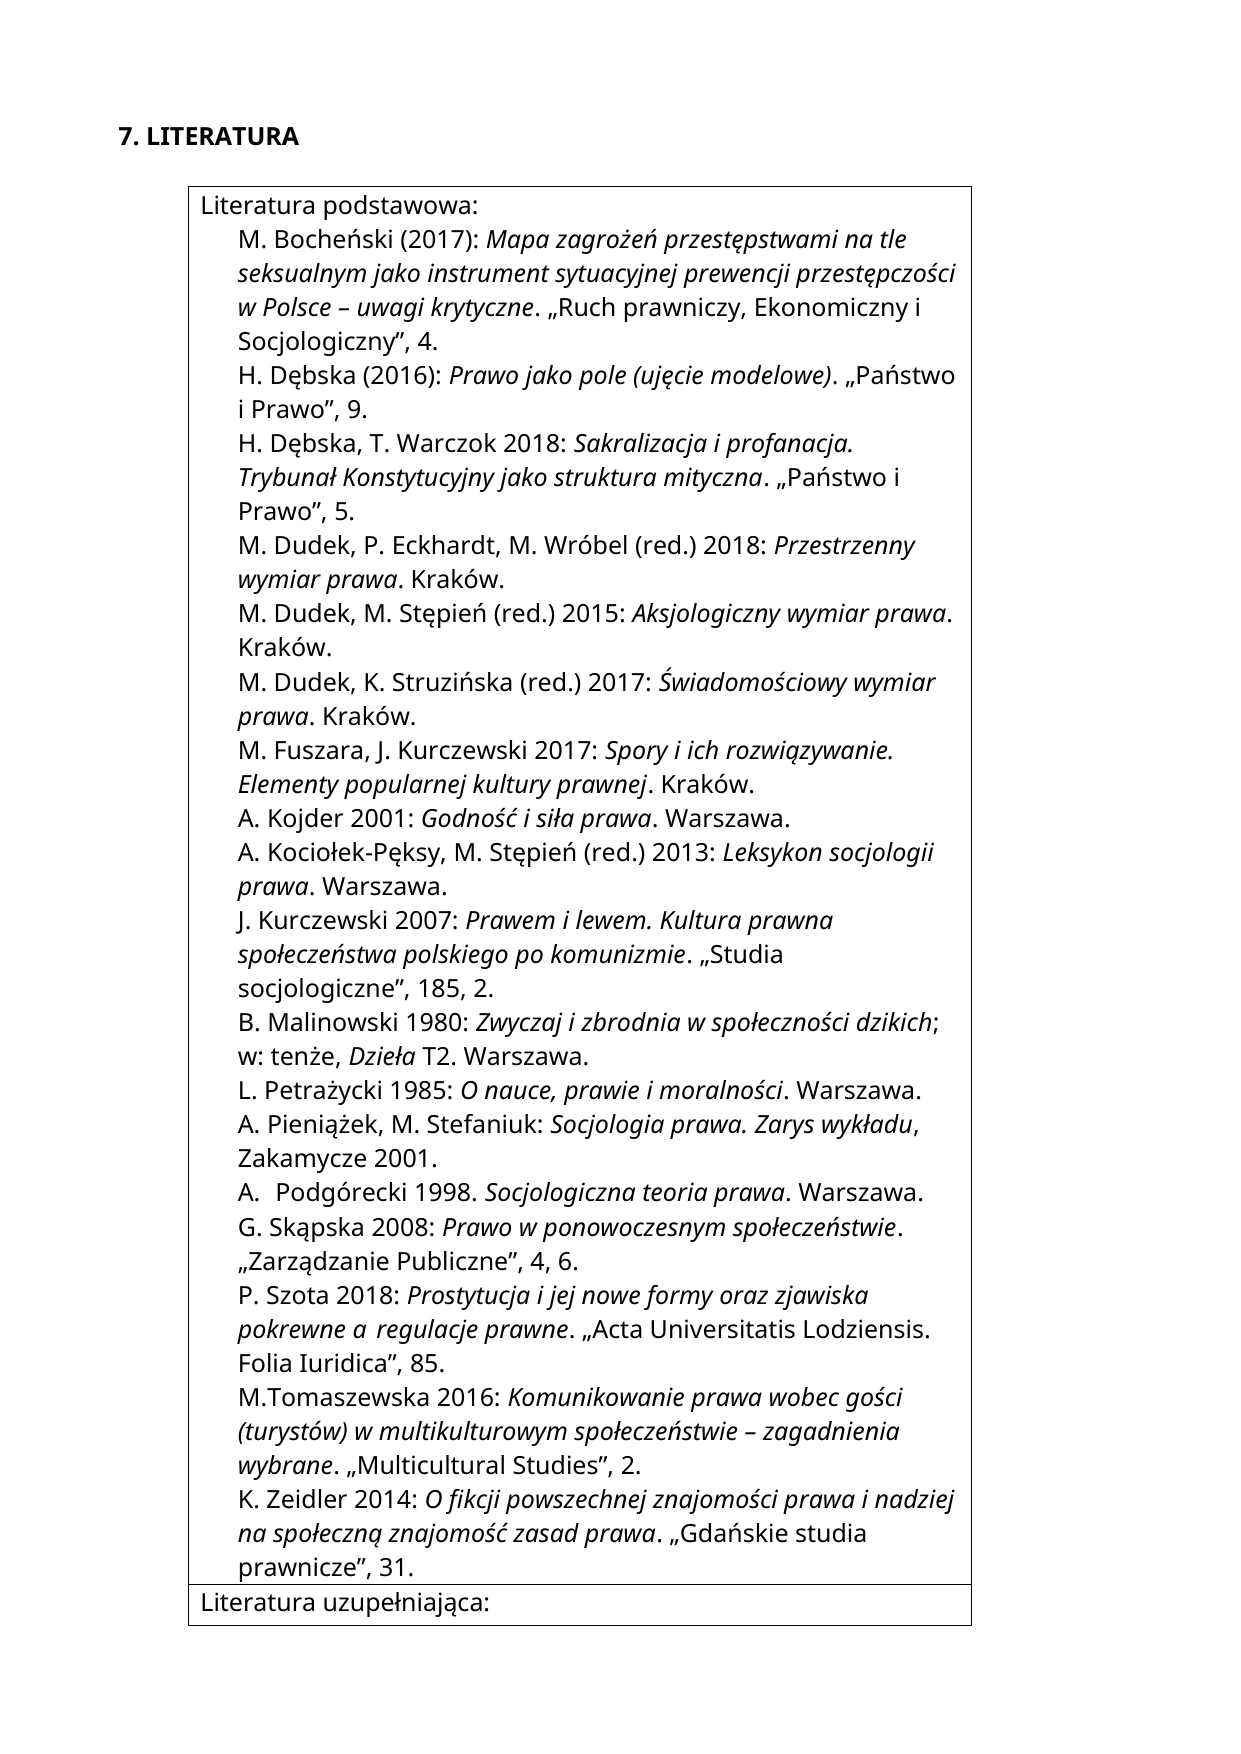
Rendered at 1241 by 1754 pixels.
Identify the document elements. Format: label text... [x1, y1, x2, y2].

table_header Literatura podstawowa: M. Bocheński (2017): Mapa zagrożeń przestępstwami na tle seksualnym jako instrument sytuacyjnej prewencji przestępczości w Polsce – uwagi krytyczne. „Ruch prawniczy, Ekonomiczny i Socjologiczny”, 4. H. Dębska (2016): Prawo jako pole (ujęcie modelowe). „Państwo i Prawo”, 9. H. Dębska, T. Warczok 2018: Sakralizacja i profanacja. Trybunał Konstytucyjny jako struktura mityczna. „Państwo i Prawo”, 5. M. Dudek, P. Eckhardt, M. Wróbel (red.) 2018: Przestrzenny wymiar prawa. Kraków. M. Dudek, M. Stępień (red.) 2015: Aksjologiczny wymiar prawa. Kraków. M. Dudek, K. Struzińska (red.) 2017: Świadomościowy wymiar prawa. Kraków. M. Fuszara, J. Kurczewski 2017: Spory i ich rozwiązywanie. Elementy popularnej kultury prawnej. Kraków. A. Kojder 2001: Godność i siła prawa. Warszawa. A. Kociołek-Pęksy, M. Stępień (red.) 2013: Leksykon socjologii prawa. Warszawa. J. Kurczewski 2007: Prawem i lewem. Kultura prawna społeczeństwa polskiego po komunizmie. „Studia socjologiczne”, 185, 2. B. Malinowski 1980: Zwyczaj i zbrodnia w społeczności dzikich; w: tenże, Dzieła T2. Warszawa. L. Petrażycki 1985: O nauce, prawie i moralności. Warszawa. A. Pieniążek, M. Stefaniuk: Socjologia prawa. Zarys wykładu, Zakamycze 2001. Podgórecki 1998. Socjologiczna teoria prawa. Warszawa. G. Skąpska 2008: Prawo w ponowoczesnym społeczeństwie. „Zarządzanie Publiczne”, 4, 6. P. Szota 2018: Prostytucja i jej nowe formy oraz zjawiska pokrewne a regulacje prawne. „Acta Universitatis Lodziensis. Folia Iuridica”, 85. M.Tomaszewska 2016: Komunikowanie prawa wobec gości (turystów) w multikulturowym społeczeństwie – zagadnienia wybrane. „Multicultural Studies”, 2. K. Zeidler 2014: O fikcji powszechnej znajomości prawa i nadziej na społeczną znajomość zasad prawa. „Gdańskie studia prawnicze”, 31. [189, 187, 971, 1584]
text 7. LITERATURA [118, 118, 1122, 152]
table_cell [189, 1585, 971, 1625]
